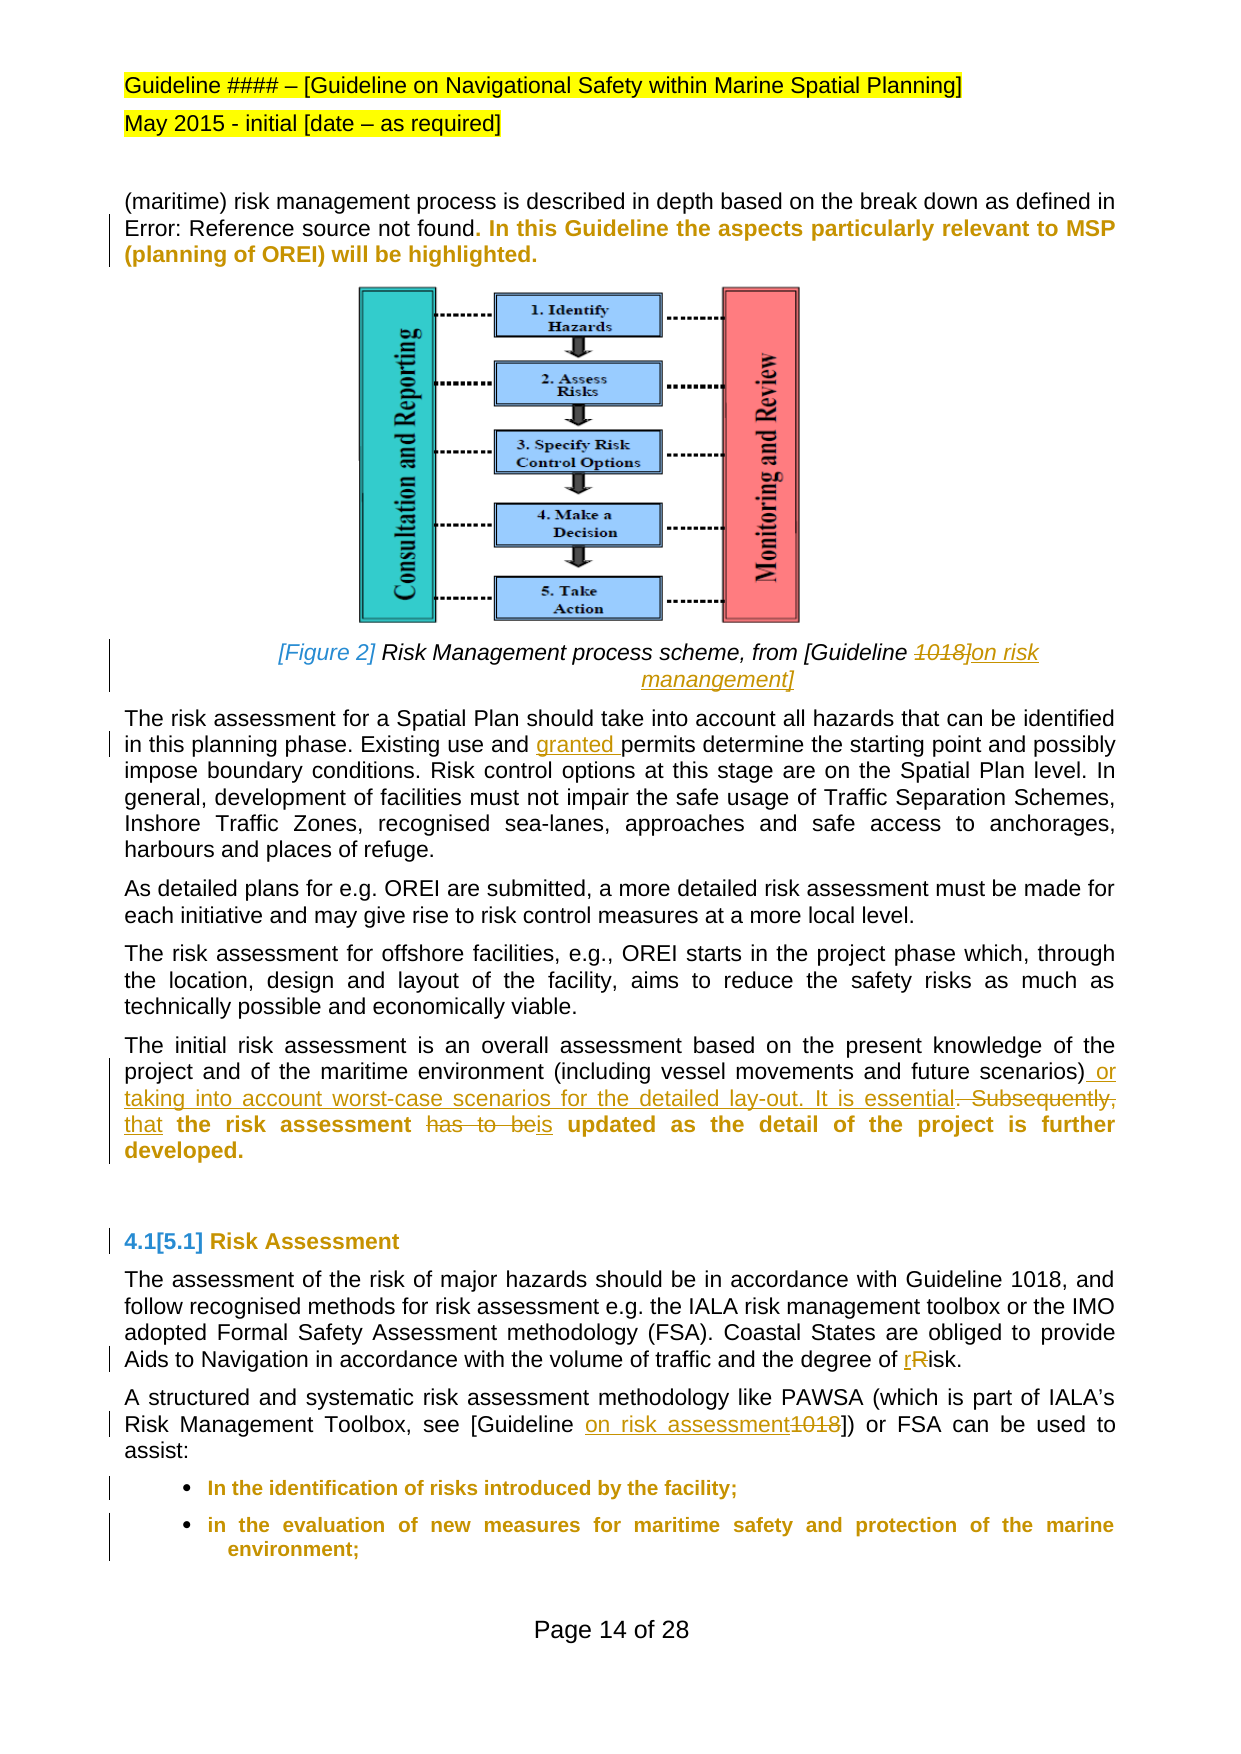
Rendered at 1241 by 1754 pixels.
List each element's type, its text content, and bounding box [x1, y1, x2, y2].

subtitle Risk Assessment [124, 1228, 1116, 1254]
list Risk Management process scheme, from [Guideline [201, 639, 1116, 692]
text The initial risk assessment is an overall assessment based on the present knowledge of the project and of the maritime environment (including vessel movements and future scenarios) the risk assessment updated as the detail of the project is further developed. [124, 1032, 1116, 1164]
text The assessment of the risk of major hazards should be in accordance with Guideline 1018, and follow recognised methods for risk assessment e.g. the IALA risk management toolbox or the IMO adopted Formal Safety Assessment methodology (FSA). Coastal States are obliged to provide Aids to Navigation in accordance with the volume of traffic and the degree of isk. [124, 1266, 1116, 1372]
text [124, 188, 1116, 267]
list In the identification of risks introduced by the facility; [183, 1476, 1116, 1500]
text The risk assessment for offshore facilities, e.g., OREI starts in the project phase which, through the location, design and layout of the facility, aims to reduce the safety risks as much as technically possible and economically viable. [124, 940, 1116, 1019]
text A structured and systematic risk assessment methodology like PAWSA (which is part of IALA’s Risk Management Toolbox, see [Guideline ]) or FSA can be used to assist: [124, 1384, 1116, 1463]
text As detailed plans for e.g. OREI are submitted, a more detailed risk assessment must be made for each initiative and may give rise to risk control measures at a more local level. [124, 875, 1116, 928]
text The risk assessment for a Spatial Plan should take into account all hazards that can be identified in this planning phase. Existing use and permits determine the starting point and possibly impose boundary conditions. Risk control options at this stage are on the Spatial Plan level. In general, development of facilities must not impair the safe usage of Traffic Separation Schemes, Inshore Traffic Zones, recognised sea-lanes, approaches and safe access to anchorages, harbours and places of refuge. [124, 704, 1116, 863]
list in the evaluation of new measures for maritime safety and protection of the marine environment; [183, 1512, 1116, 1561]
